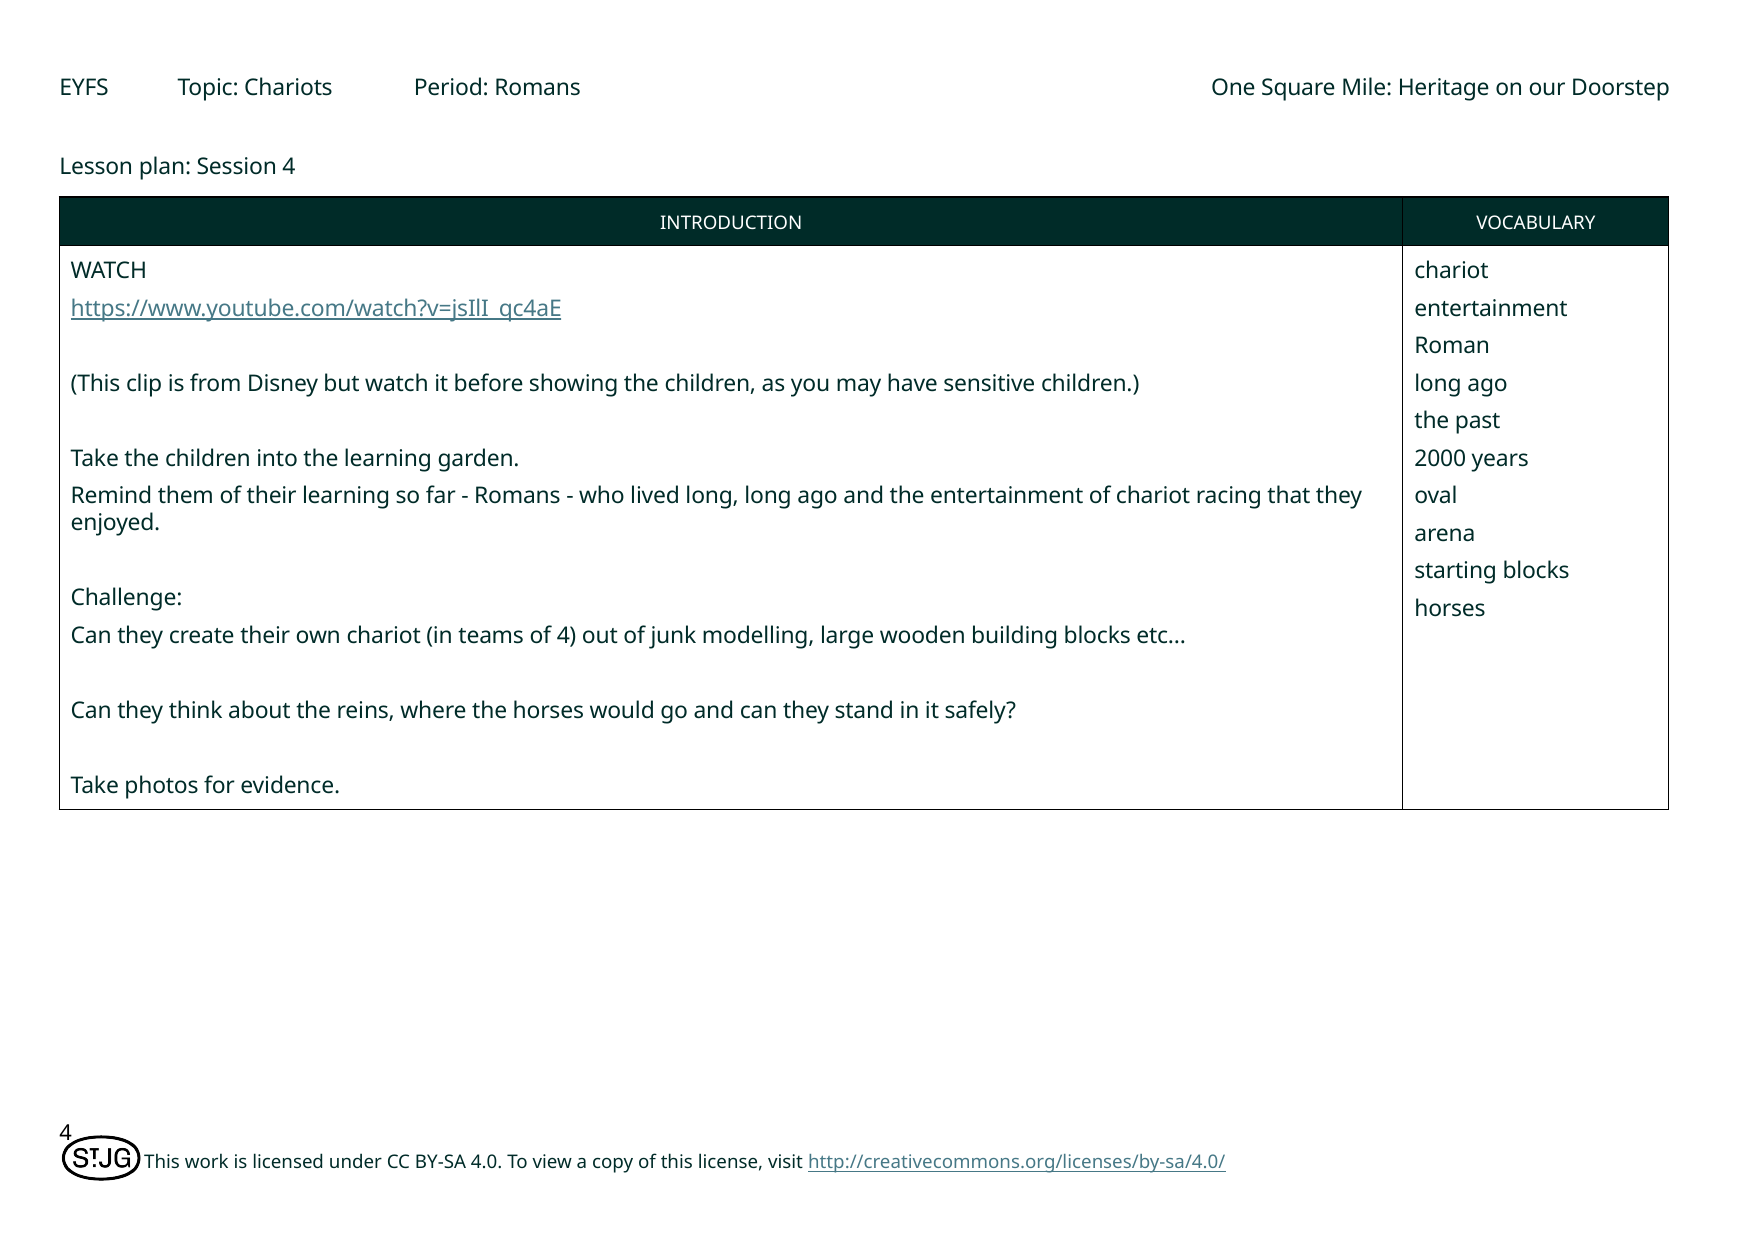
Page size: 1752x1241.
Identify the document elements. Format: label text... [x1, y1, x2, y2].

table_cell chariot entertainment Roman long ago the past 2000 years oval arena starting blocks horses [1403, 246, 1668, 809]
picture [60, 1132, 143, 1184]
subtitle Lesson plan: Session 4 [59, 153, 1678, 180]
table_header INTRODUCTION [60, 198, 1402, 245]
table_cell WATCH https://www.youtube.com/watch?v=jsIlI_qc4aE (This clip is from Disney but watch it before showing the children, as you may have sensitive children.) Take the children into the learning garden. Remind them of their learning so far - Romans - who lived long, long ago and the entertainment of chariot racing that they enjoyed. Challenge: Can they create their own chariot (in teams of 4) out of junk modelling, large wooden building blocks etc… Can they think about the reins, where the horses would go and can they stand in it safely? Take photos for evidence. [60, 246, 1402, 809]
table_header VOCABULARY [1403, 198, 1668, 245]
